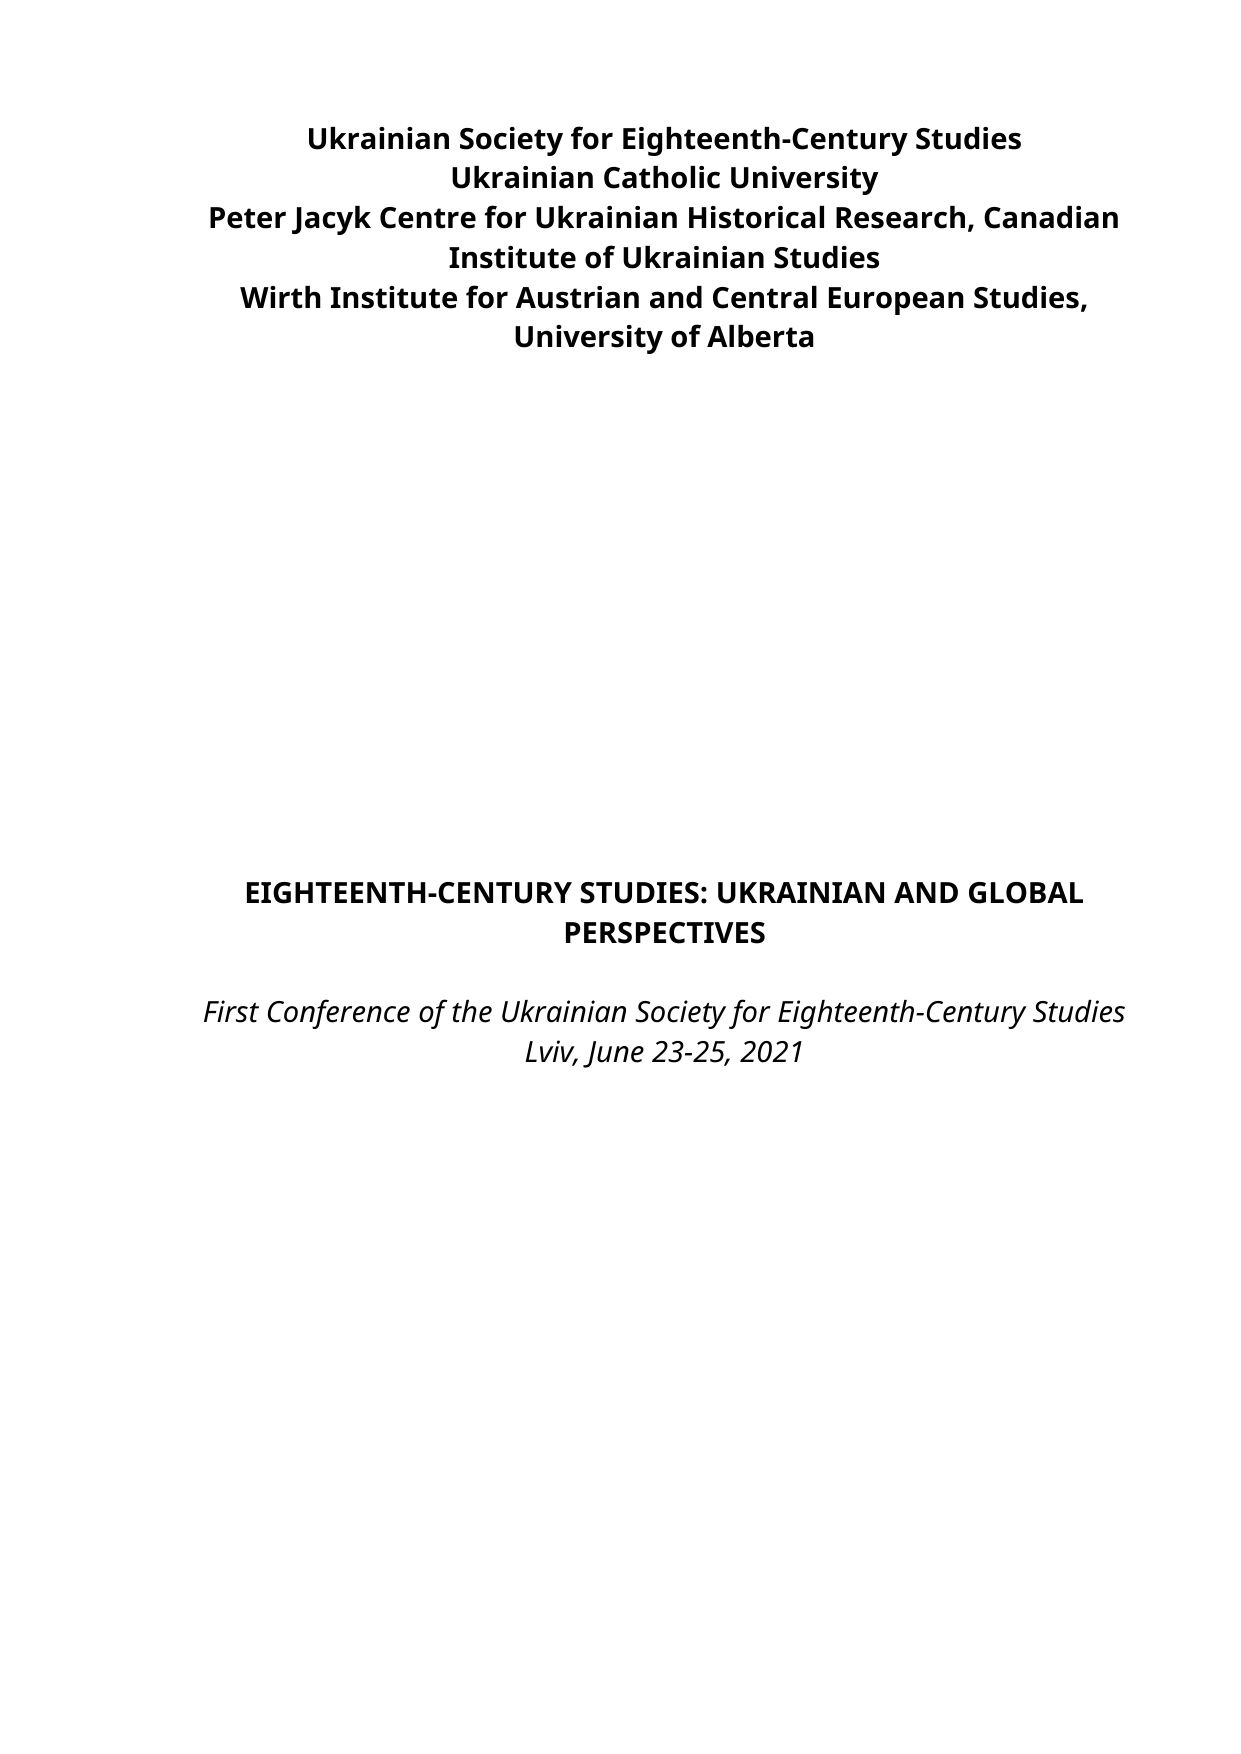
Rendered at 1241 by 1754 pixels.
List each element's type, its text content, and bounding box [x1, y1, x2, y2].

text Ukrainian Society for Eighteenth-Century Studies [177, 118, 1152, 158]
text Lviv, June 23-25, 2021 [177, 1031, 1152, 1071]
text Peter Jacyk Centre for Ukrainian Historical Research, Canadian [177, 197, 1152, 237]
text Wirth Institute for Austrian and Central European Studies, [177, 277, 1152, 317]
text University of Alberta [177, 317, 1152, 356]
text Institute of Ukrainian Studies [177, 237, 1152, 277]
text First Conference of the Ukrainian Society for Eighteenth-Century Studies [177, 991, 1152, 1031]
text EIGHTEENTH-CENTURY STUDIES: UKRAINIAN AND GLOBAL PERSPECTIVES [177, 872, 1152, 952]
text Ukrainian Catholic University [177, 158, 1152, 197]
